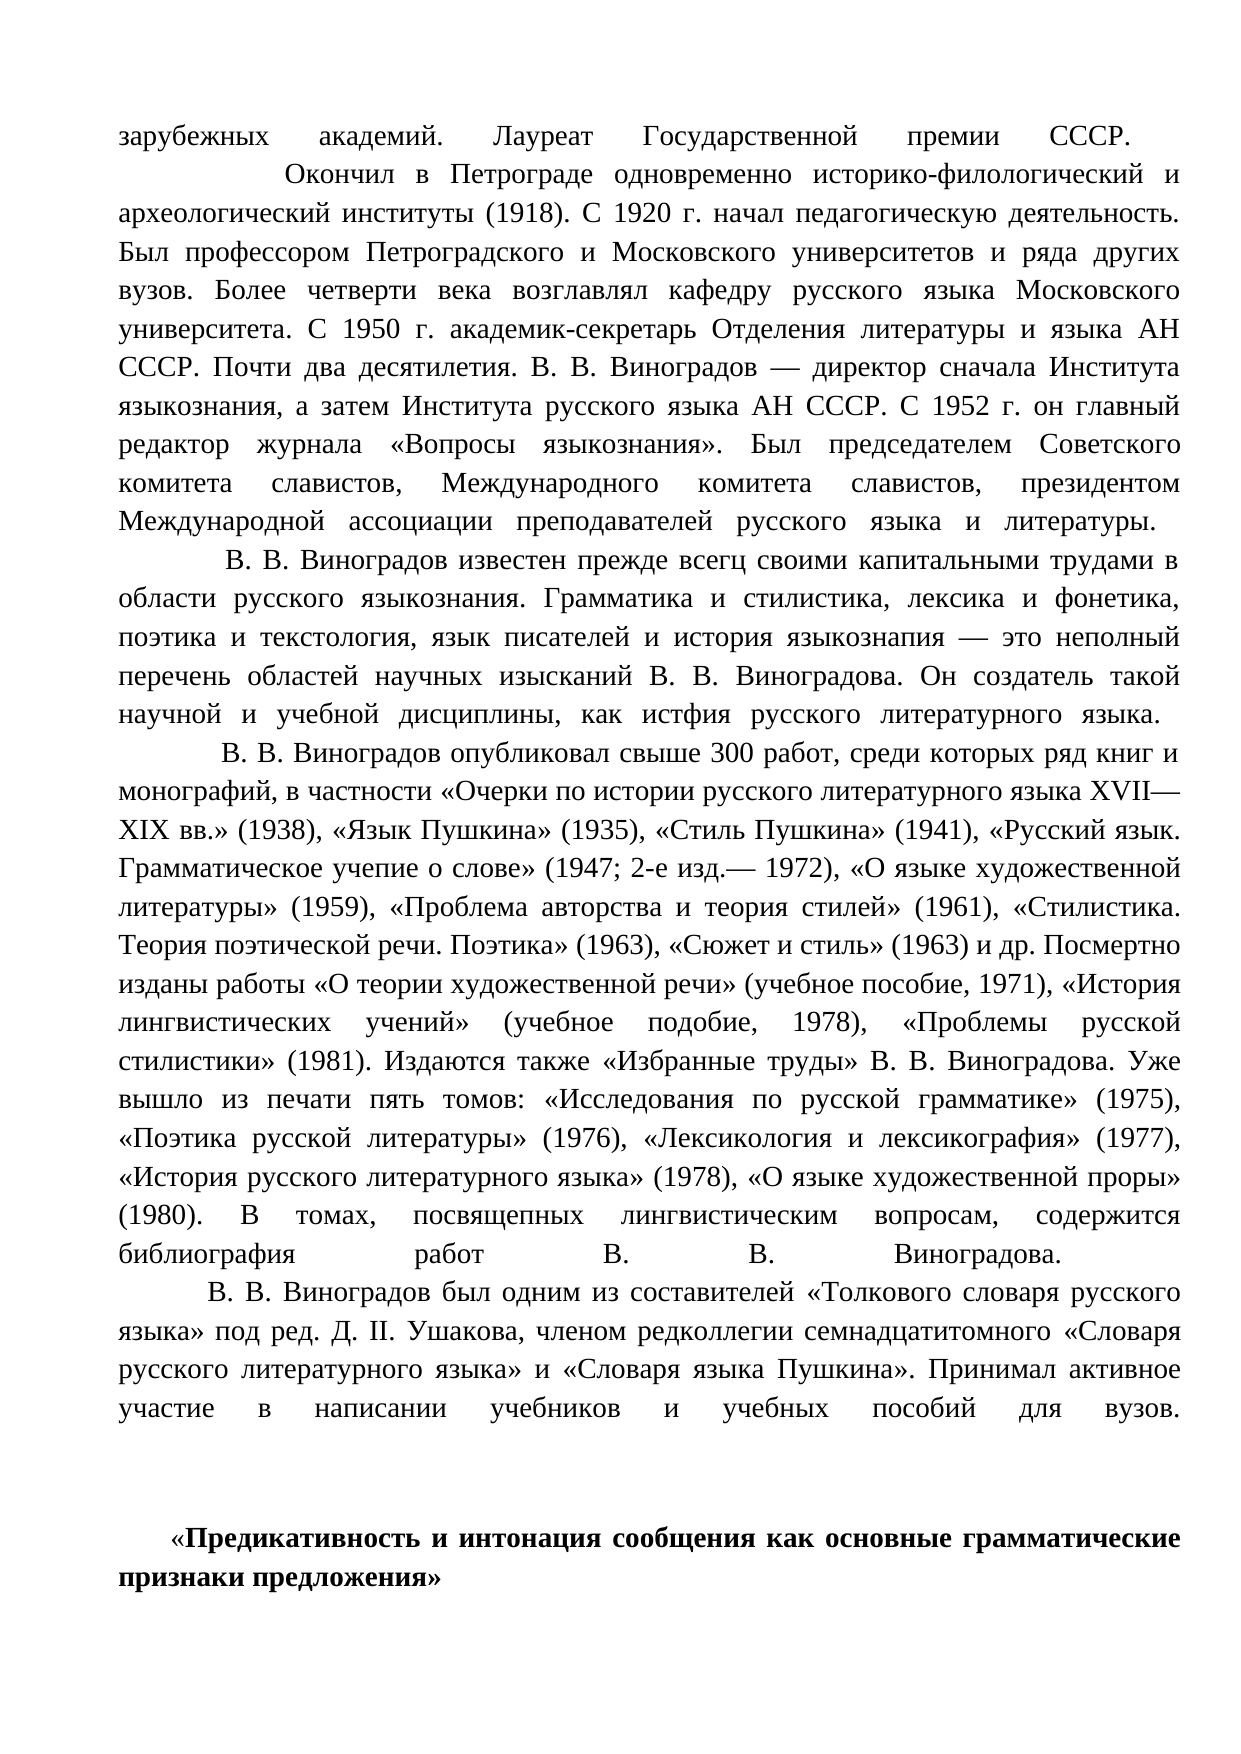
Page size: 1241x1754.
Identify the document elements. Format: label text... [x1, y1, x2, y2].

text «Предикативность и интонация сообщения как основные грамматические признаки предложения» [118, 1520, 1181, 1592]
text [118, 118, 1181, 1495]
